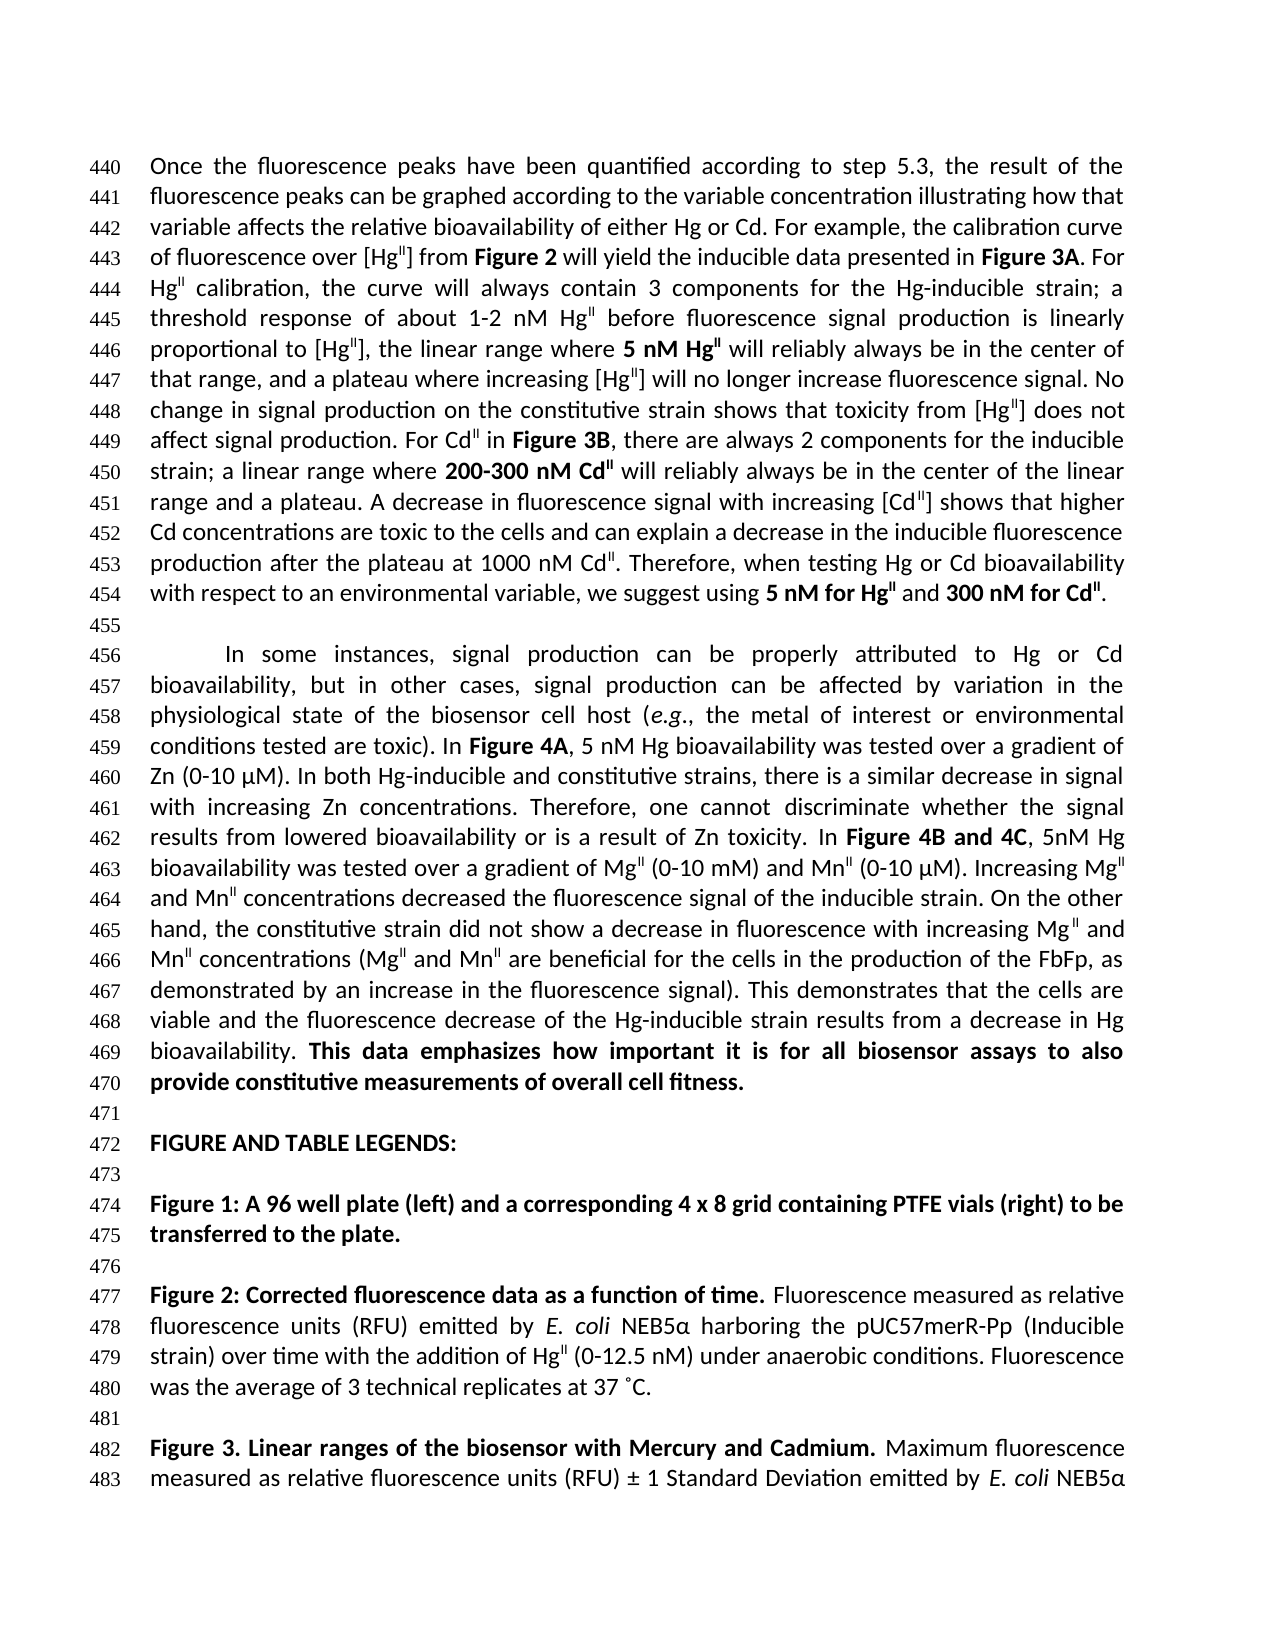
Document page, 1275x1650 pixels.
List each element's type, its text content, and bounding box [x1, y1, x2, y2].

text Once the fluorescence peaks have been quantified according to step 5.3, the result of the fluorescence peaks can be graphed according to the variable concentration illustrating how that variable affects the relative bioavailability of either Hg or Cd. For example, the calibration curve of fluorescence over [HgII] from Figure 2 will yield the inducible data presented in Figure 3A. For HgII calibration, the curve will always contain 3 components for the Hg-inducible strain; a threshold response of about 1-2 nM HgII before fluorescence signal production is linearly proportional to [HgII], the linear range where 5 nM HgII will reliably always be in the center of that range, and a plateau where increasing [HgII] will no longer increase fluorescence signal. No change in signal production on the constitutive strain shows that toxicity from [HgII] does not affect signal production. For CdII in Figure 3B, there are always 2 components for the inducible strain; a linear range where 200-300 nM CdII will reliably always be in the center of the linear range and a plateau. A decrease in fluorescence signal with increasing [CdII] shows that higher Cd concentrations are toxic to the cells and can explain a decrease in the inducible fluorescence production after the plateau at 1000 nM CdII. Therefore, when testing Hg or Cd bioavailability with respect to an environmental variable, we suggest using 5 nM for HgII and 300 nM for CdII. [150, 150, 1125, 608]
text Figure 2: Corrected fluorescence data as a function of time. Fluorescence measured as relative fluorescence units (RFU) emitted by E. coli NEB5α harboring the pUC57merR-Pp (Inducible strain) over time with the addition of HgII (0-12.5 nM) under anaerobic conditions. Fluorescence was the average of 3 technical replicates at 37 ˚C. [150, 1279, 1125, 1401]
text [150, 1432, 1125, 1493]
text In some instances, signal production can be properly attributed to Hg or Cd bioavailability, but in other cases, signal production can be affected by variation in the physiological state of the biosensor cell host (e.g., the metal of interest or environmental conditions tested are toxic). In Figure 4A, 5 nM Hg bioavailability was tested over a gradient of Zn (0-10 µM). In both Hg-inducible and constitutive strains, there is a similar decrease in signal with increasing Zn concentrations. Therefore, one cannot discriminate whether the signal results from lowered bioavailability or is a result of Zn toxicity. In Figure 4B and 4C, 5nM Hg bioavailability was tested over a gradient of MgII (0-10 mM) and MnII (0-10 µM). Increasing MgII and MnII concentrations decreased the fluorescence signal of the inducible strain. On the other hand, the constitutive strain did not show a decrease in fluorescence with increasing MgII and MnII concentrations (MgII and MnII are beneficial for the cells in the production of the FbFp, as demonstrated by an increase in the fluorescence signal). This demonstrates that the cells are viable and the fluorescence decrease of the Hg-inducible strain results from a decrease in Hg bioavailability. This data emphasizes how important it is for all biosensor assays to also provide constitutive measurements of overall cell fitness. [150, 638, 1125, 1096]
text FIGURE AND TABLE LEGENDS: [150, 1127, 1125, 1157]
text Figure 1: A 96 well plate (left) and a corresponding 4 x 8 grid containing PTFE vials (right) to be transferred to the plate. [150, 1188, 1125, 1249]
